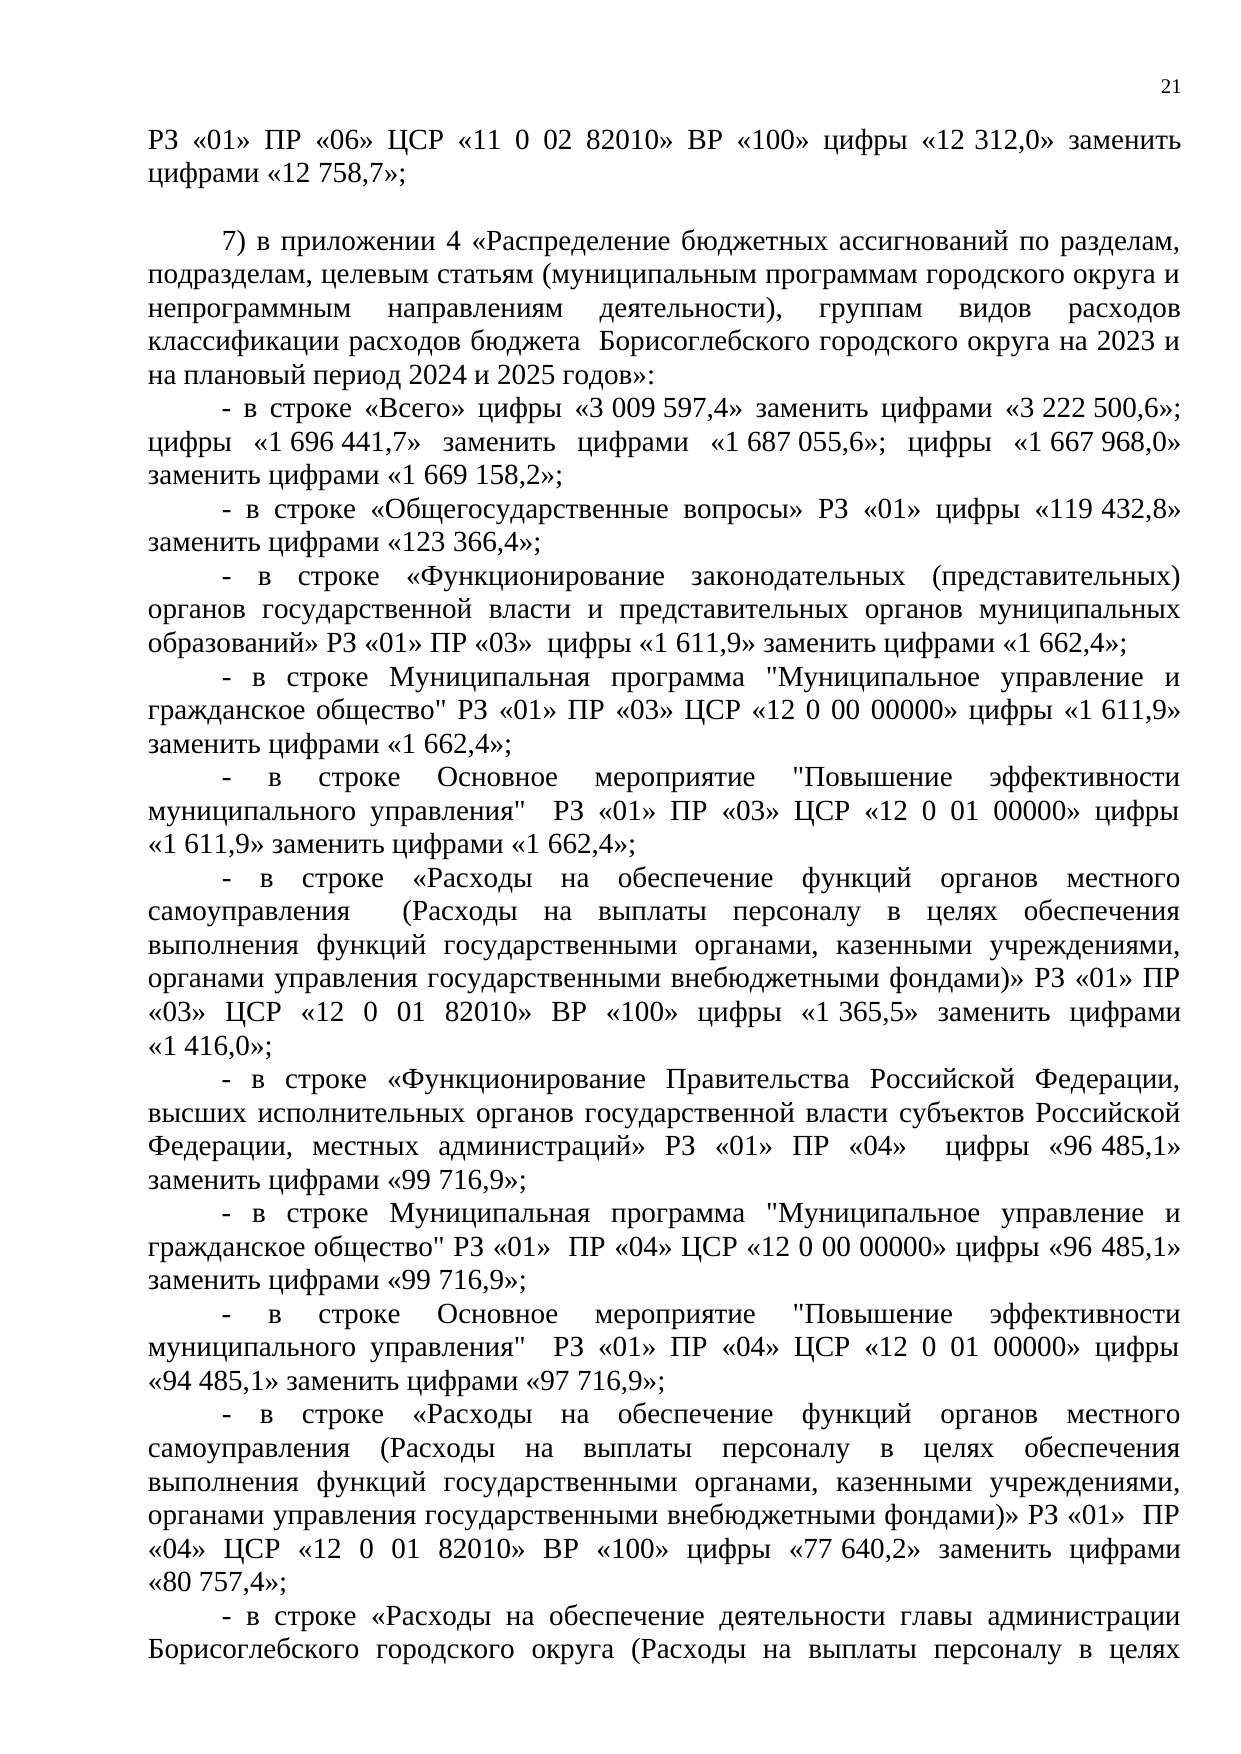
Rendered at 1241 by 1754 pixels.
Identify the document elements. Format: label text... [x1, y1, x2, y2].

text - в строке Основное мероприятие "Повышение эффективности муниципального управления" РЗ «01» ПР «03» ЦСР «12 0 01 00000» цифры «1 611,9» заменить цифрами «1 662,4»; [148, 759, 1181, 860]
text - в строке «Всего» цифры «3 009 597,4» заменить цифрами «3 222 500,6»; цифры «1 696 441,7» заменить цифрами «1 687 055,6»; цифры «1 667 968,0» заменить цифрами «1 669 158,2»; [148, 390, 1181, 491]
text - в строке Основное мероприятие "Повышение эффективности муниципального управления" РЗ «01» ПР «04» ЦСР «12 0 01 00000» цифры «94 485,1» заменить цифрами «97 716,9»; [148, 1296, 1181, 1397]
text - в строке «Функционирование законодательных (представительных) органов государственной власти и представительных органов муниципальных образований» РЗ «01» ПР «03» цифры «1 611,9» заменить цифрами «1 662,4»; [148, 558, 1181, 659]
text - в строке Муниципальная программа "Муниципальное управление и гражданское общество" РЗ «01» ПР «03» ЦСР «12 0 00 00000» цифры «1 611,9» заменить цифрами «1 662,4»; [148, 659, 1181, 759]
text - в строке Муниципальная программа "Муниципальное управление и гражданское общество" РЗ «01» ПР «04» ЦСР «12 0 00 00000» цифры «96 485,1» заменить цифрами «99 716,9»; [148, 1195, 1181, 1296]
text - в строке «Расходы на обеспечение функций органов местного самоуправления (Расходы на выплаты персоналу в целях обеспечения выполнения функций государственными органами, казенными учреждениями, органами управления государственными внебюджетными фондами)» РЗ «01» ПР «04» ЦСР «12 0 01 82010» ВР «100» цифры «77 640,2» заменить цифрами «80 757,4»; [148, 1397, 1181, 1598]
text - в строке «Расходы на обеспечение функций органов местного самоуправления (Расходы на выплаты персоналу в целях обеспечения выполнения функций государственными органами, казенными учреждениями, органами управления государственными внебюджетными фондами)» РЗ «01» ПР «03» ЦСР «12 0 01 82010» ВР «100» цифры «1 365,5» заменить цифрами «1 416,0»; [148, 860, 1181, 1061]
text - в строке «Функционирование Правительства Российской Федерации, высших исполнительных органов государственной власти субъектов Российской Федерации, местных администраций» РЗ «01» ПР «04» цифры «96 485,1» заменить цифрами «99 716,9»; [148, 1061, 1181, 1195]
text 7) в приложении 4 «Распределение бюджетных ассигнований по разделам, подразделам, целевым статьям (муниципальным программам городского округа и непрограммным направлениям деятельности), группам видов расходов классификации расходов бюджета Борисоглебского городского округа на 2023 и на плановый период 2024 и 2025 годов»: [148, 223, 1181, 390]
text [148, 1598, 1181, 1665]
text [148, 122, 1181, 189]
text - в строке «Общегосударственные вопросы» РЗ «01» цифры «119 432,8» заменить цифрами «123 366,4»; [148, 491, 1181, 558]
